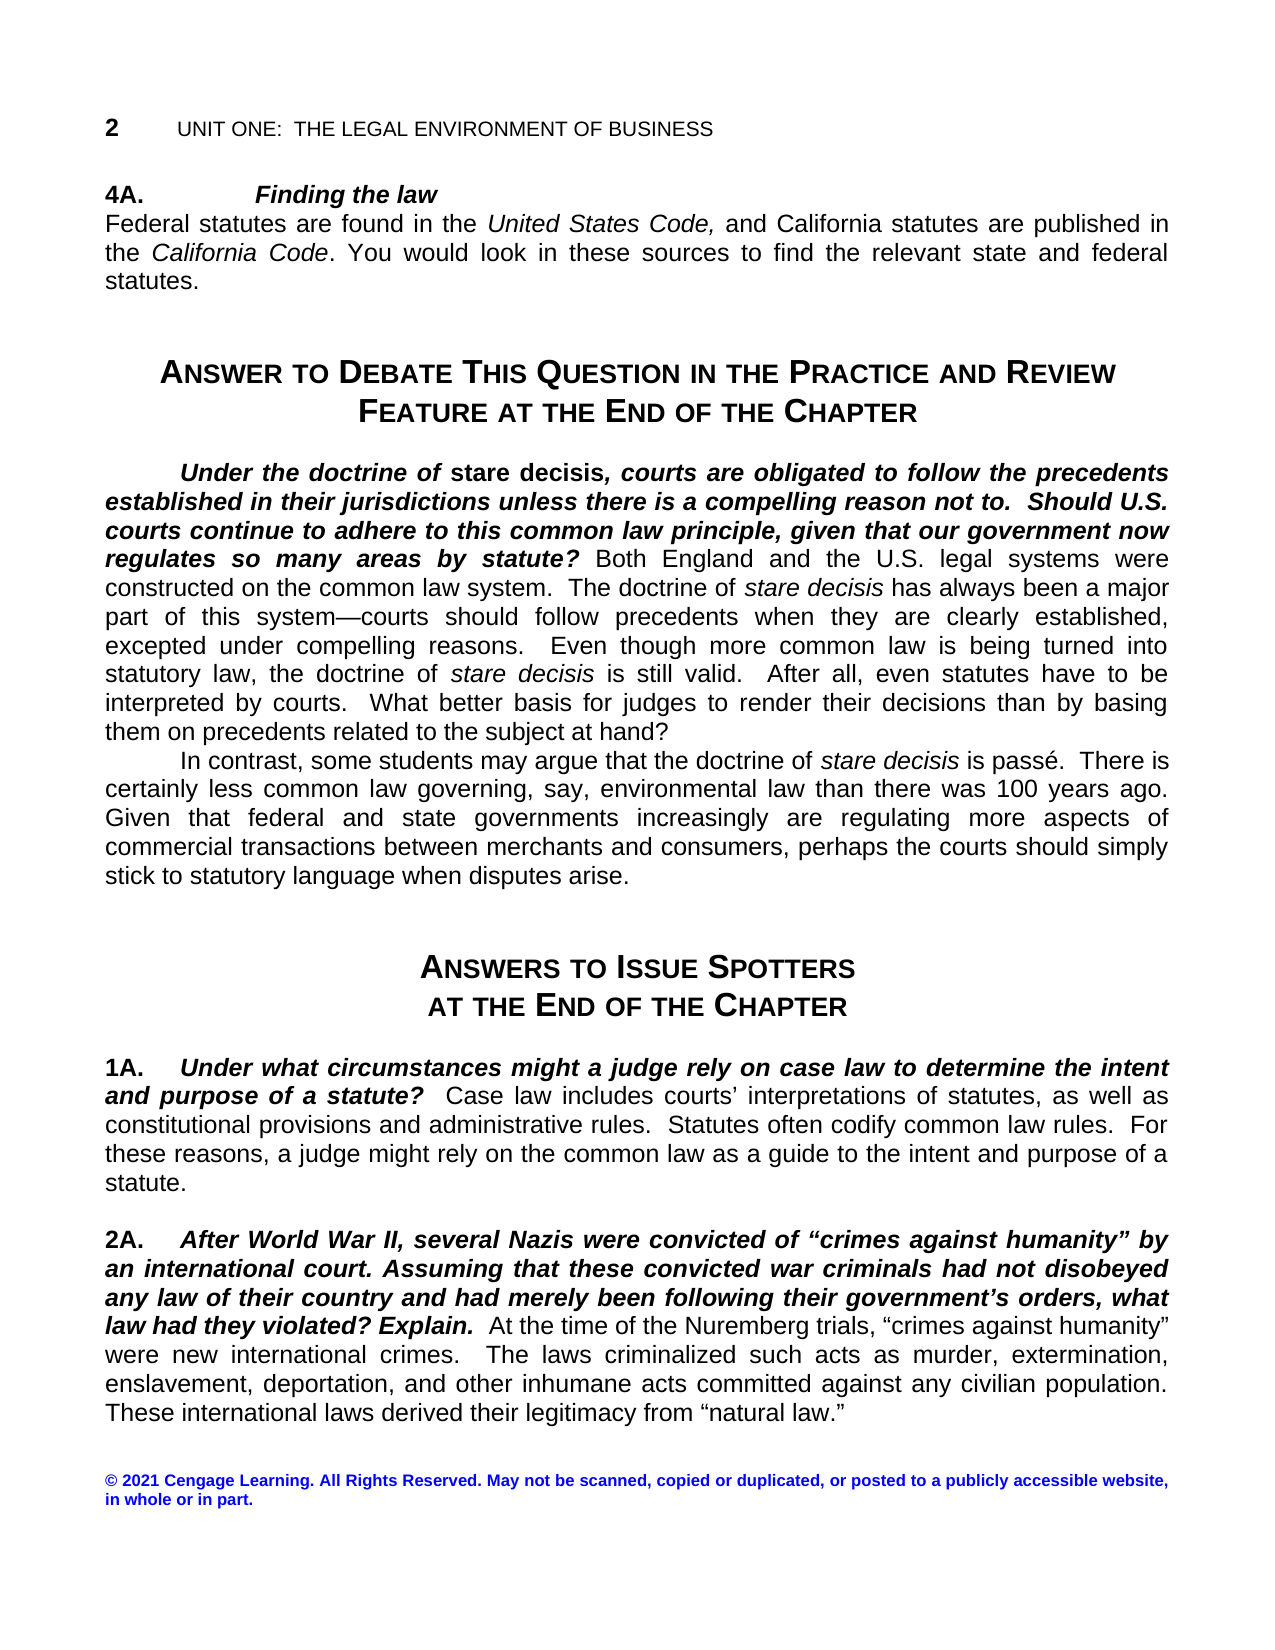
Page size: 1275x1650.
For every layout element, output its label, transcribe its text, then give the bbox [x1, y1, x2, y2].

text 2A. After World War II, several Nazis were convicted of “crimes against humanity” by an international court. Assuming that these convicted war criminals had not disobeyed any law of their country and had merely been following their government’s orders, what law had they violated? Explain. At the time of the Nuremberg trials, “crimes against humanity” were new international crimes. The laws criminalized such acts as murder, extermination, enslavement, deportation, and other inhumane acts committed against any civilian population. These international laws derived their legitimacy from “natural law.” [105, 1225, 1170, 1426]
text In contrast, some students may argue that the doctrine of stare decisis is passé. There is certainly less common law governing, say, environmental law than there was 100 years ago. Given that federal and state governments increasingly are regulating more aspects of commercial transactions between merchants and consumers, perhaps the courts should simply stick to statutory language when disputes arise. [105, 746, 1170, 889]
text 4A. Finding the law [105, 180, 1170, 209]
text Under the doctrine of stare decisis, courts are obligated to follow the precedents established in their jurisdictions unless there is a compelling reason not to. Should U.S. courts continue to adhere to this common law principle, given that our government now regulates so many areas by statute? Both England and the U.S. legal systems were constructed on the common law system. The doctrine of stare decisis has always been a major part of this system—courts should follow precedents when they are clearly established, excepted under compelling reasons. Even though more common law is being turned into statutory law, the doctrine of stare decisis is still valid. After all, even statutes have to be interpreted by courts. What better basis for judges to render their decisions than by basing them on precedents related to the subject at hand? [105, 458, 1170, 746]
text at the End of the Chapter [105, 985, 1170, 1024]
text Federal statutes are found in the United States Code, and California statutes are published in the California Code. You would look in these sources to find the relevant state and federal statutes. [105, 209, 1170, 295]
text Answer to Debate This Question in the Practice and Review Feature at the End of the Chapter [105, 352, 1170, 429]
text Answers to Issue Spotters [105, 947, 1170, 985]
text 1A. Under what circumstances might a judge rely on case law to determine the intent and purpose of a statute? Case law includes courts’ interpretations of statutes, as well as constitutional provisions and administrative rules. Statutes often codify common law rules. For these reasons, a judge might rely on the common law as a guide to the intent and purpose of a statute. [105, 1052, 1170, 1196]
